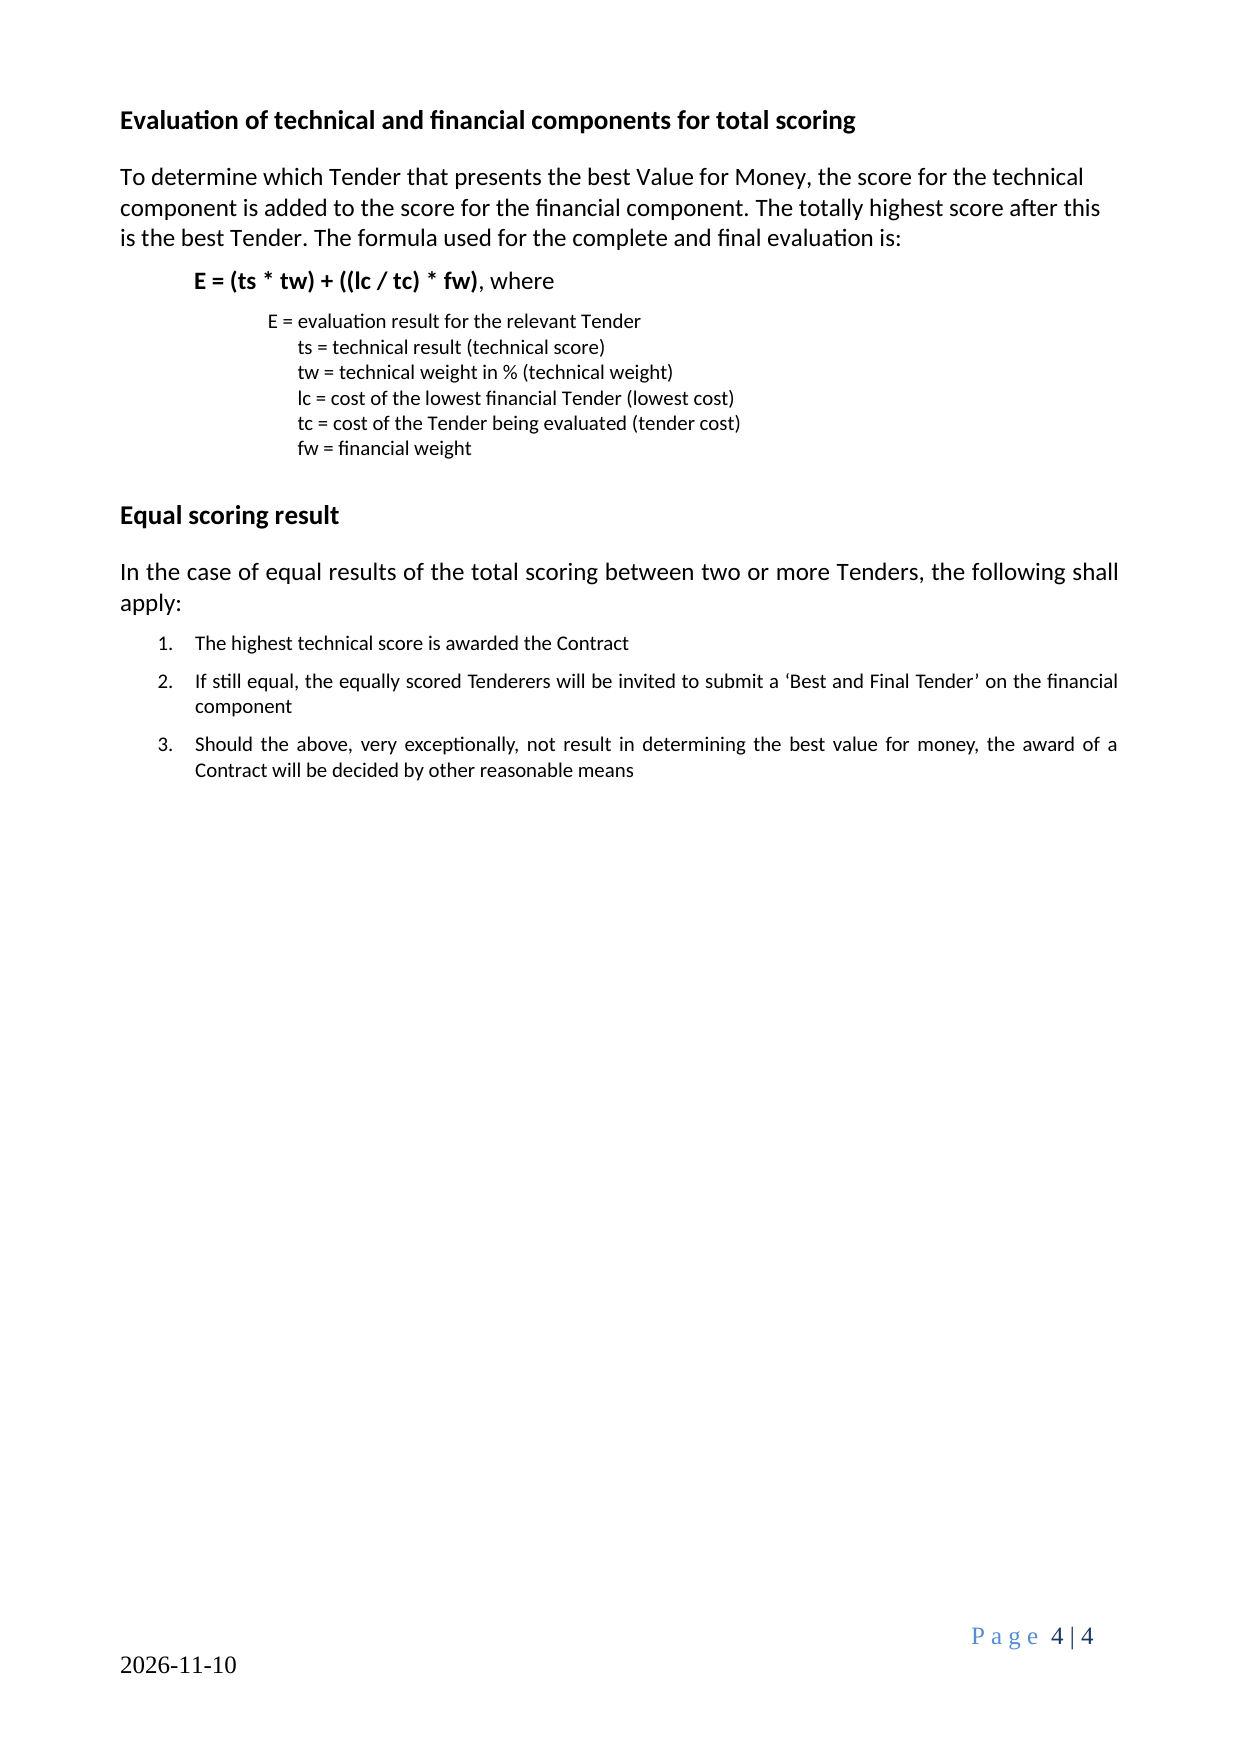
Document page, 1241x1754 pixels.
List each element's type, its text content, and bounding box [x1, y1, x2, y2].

subtitle Evaluation of technical and financial components for total scoring [120, 103, 1120, 136]
text tw = technical weight in % (technical weight) [297, 359, 1120, 385]
text ts = technical result (technical score) [297, 334, 1120, 359]
text tc = cost of the Tender being evaluated (tender cost) [297, 410, 1120, 436]
text E = (ts * tw) + ((lc / tc) * fw), where [194, 266, 1120, 296]
text E = evaluation result for the relevant Tender [268, 308, 1120, 334]
text In the case of equal results of the total scoring between two or more Tenders, the following shall apply: [120, 557, 1120, 618]
text lc = cost of the lowest financial Tender (lowest cost) [297, 385, 1120, 410]
subtitle Equal scoring result [120, 498, 1120, 532]
list Should the above, very exceptionally, not result in determining the best value for money, the award of a Contract will be decided by other reasonable means [157, 731, 1120, 782]
list If still equal, the equally scored Tenderers will be invited to submit a ‘Best and Final Tender’ on the financial component [157, 668, 1120, 719]
text To determine which Tender that presents the best Value for Money, the score for the technical component is added to the score for the financial component. The totally highest score after this is the best Tender. The formula used for the complete and final evaluation is: [120, 161, 1120, 253]
list The highest technical score is awarded the Contract [157, 630, 1120, 656]
text fw = financial weight [297, 436, 1120, 461]
